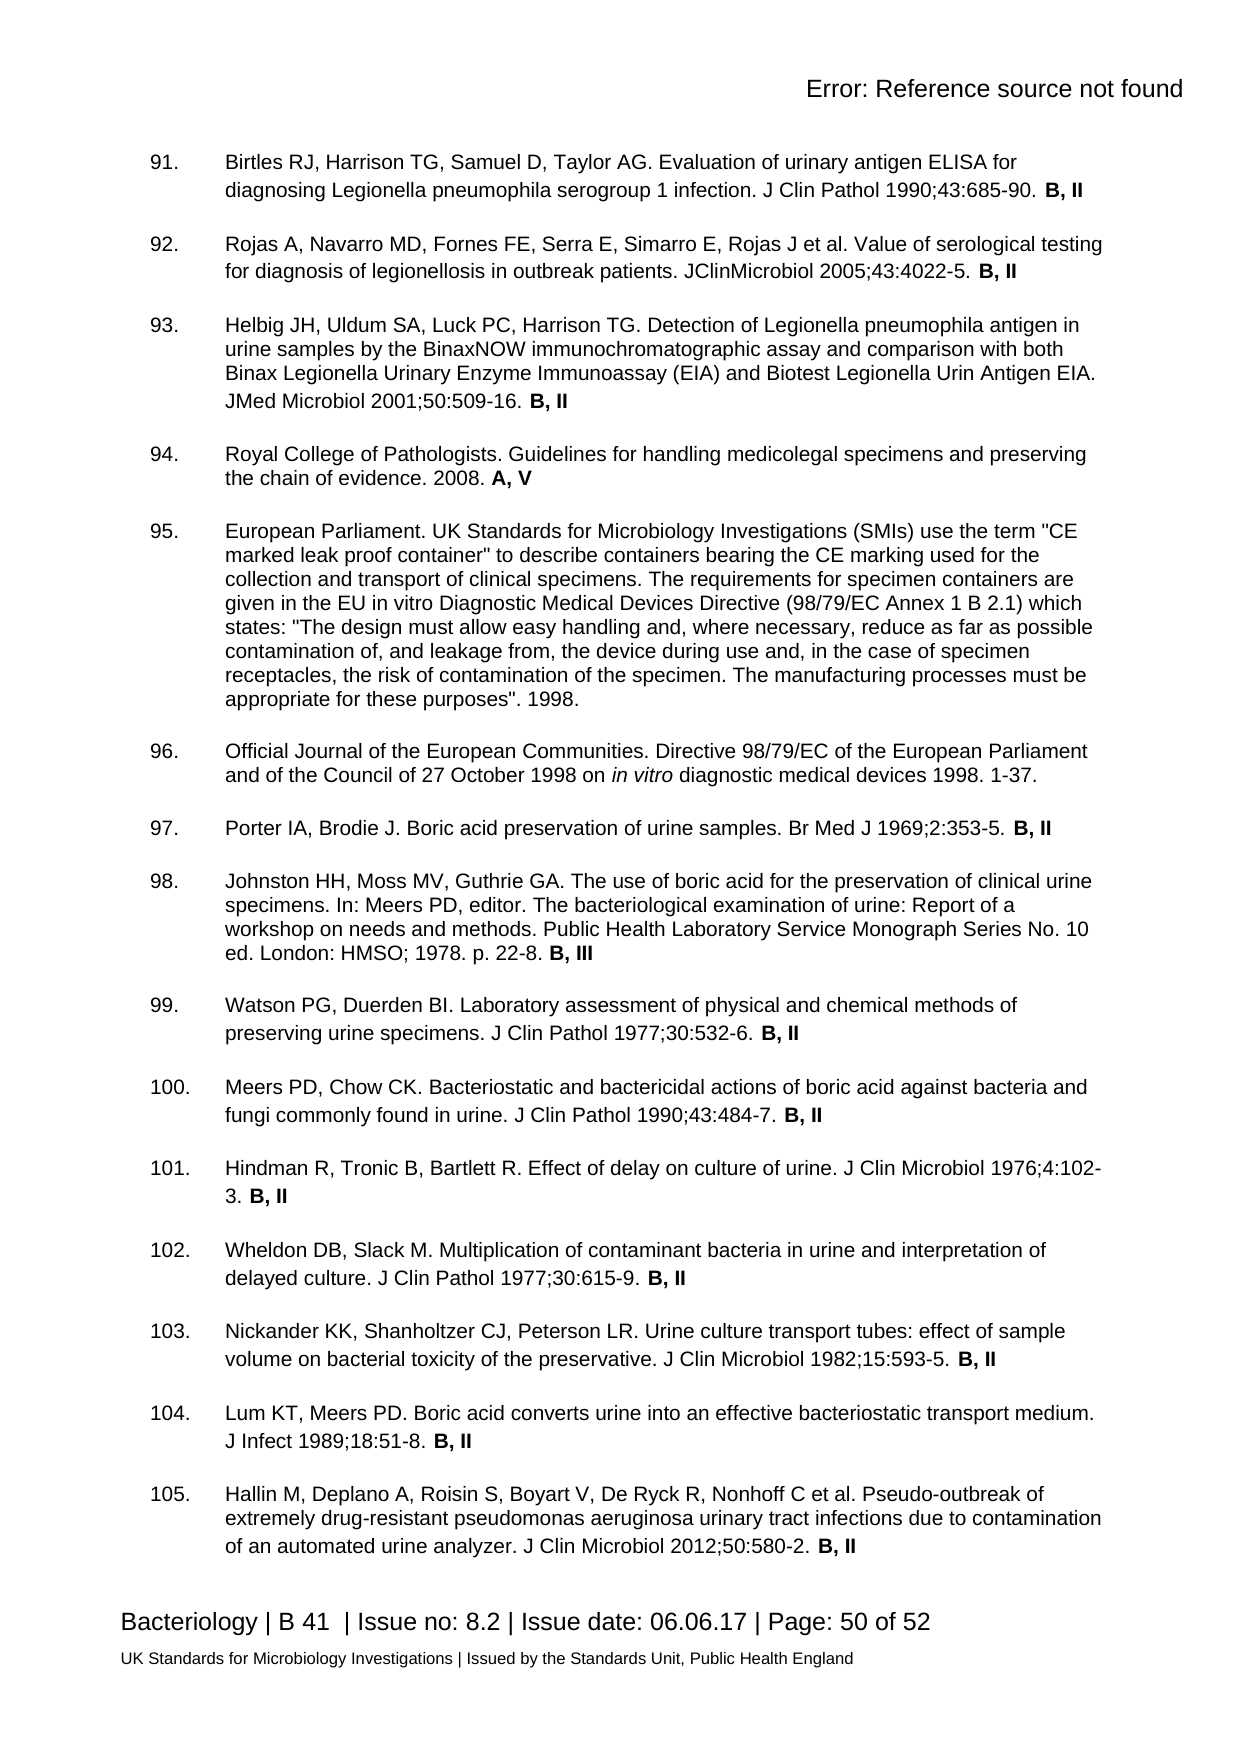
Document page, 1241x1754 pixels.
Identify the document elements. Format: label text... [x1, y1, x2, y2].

text 104. Lum KT, Meers PD. Boric acid converts urine into an effective bacteriostatic transport medium. J Infect 1989;18:51-8. B, II [150, 1401, 1106, 1453]
text 93. Helbig JH, Uldum SA, Luck PC, Harrison TG. Detection of Legionella pneumophila antigen in urine samples by the BinaxNOW immunochromatographic assay and comparison with both Binax Legionella Urinary Enzyme Immunoassay (EIA) and Biotest Legionella Urin Antigen EIA. JMed Microbiol 2001;50:509-16. B, II [150, 313, 1106, 413]
text 102. Wheldon DB, Slack M. Multiplication of contaminant bacteria in urine and interpretation of delayed culture. J Clin Pathol 1977;30:615-9. B, II [150, 1238, 1106, 1290]
text 98. Johnston HH, Moss MV, Guthrie GA. The use of boric acid for the preservation of clinical urine specimens. In: Meers PD, editor. The bacteriological examination of urine: Report of a workshop on needs and methods. Public Health Laboratory Service Monograph Series No. 10 ed. London: HMSO; 1978. p. 22-8. B, III [150, 869, 1106, 964]
text 105. Hallin M, Deplano A, Roisin S, Boyart V, De Ryck R, Nonhoff C et al. Pseudo-outbreak of extremely drug-resistant pseudomonas aeruginosa urinary tract infections due to contamination of an automated urine analyzer. J Clin Microbiol 2012;50:580-2. B, II [150, 1482, 1106, 1559]
text 101. Hindman R, Tronic B, Bartlett R. Effect of delay on culture of urine. J Clin Microbiol 1976;4:102-3. B, II [150, 1156, 1106, 1209]
text 96. Official Journal of the European Communities. Directive 98/79/EC of the European Parliament and of the Council of 27 October 1998 on in vitro diagnostic medical devices 1998. 1-37. [150, 739, 1106, 787]
text 91. Birtles RJ, Harrison TG, Samuel D, Taylor AG. Evaluation of urinary antigen ELISA for diagnosing Legionella pneumophila serogroup 1 infection. J Clin Pathol 1990;43:685-90. B, II [150, 150, 1106, 203]
text 95. European Parliament. UK Standards for Microbiology Investigations (SMIs) use the term "CE marked leak proof container" to describe containers bearing the CE marking used for the collection and transport of clinical specimens. The requirements for specimen containers are given in the EU in vitro Diagnostic Medical Devices Directive (98/79/EC Annex 1 B 2.1) which states: "The design must allow easy handling and, where necessary, reduce as far as possible contamination of, and leakage from, the device during use and, in the case of specimen receptacles, the risk of contamination of the specimen. The manufacturing processes must be appropriate for these purposes". 1998. [150, 519, 1106, 711]
text 92. Rojas A, Navarro MD, Fornes FE, Serra E, Simarro E, Rojas J et al. Value of serological testing for diagnosis of legionellosis in outbreak patients. JClinMicrobiol 2005;43:4022-5. B, II [150, 231, 1106, 284]
text 94. Royal College of Pathologists. Guidelines for handling medicolegal specimens and preserving the chain of evidence. 2008. A, V [150, 442, 1106, 490]
text 103. Nickander KK, Shanholtzer CJ, Peterson LR. Urine culture transport tubes: effect of sample volume on bacterial toxicity of the preservative. J Clin Microbiol 1982;15:593-5. B, II [150, 1319, 1106, 1372]
text 99. Watson PG, Duerden BI. Laboratory assessment of physical and chemical methods of preserving urine specimens. J Clin Pathol 1977;30:532-6. B, II [150, 993, 1106, 1046]
text 97. Porter IA, Brodie J. Boric acid preservation of urine samples. Br Med J 1969;2:353-5. B, II [150, 816, 1106, 840]
text 100. Meers PD, Chow CK. Bacteriostatic and bactericidal actions of boric acid against bacteria and fungi commonly found in urine. J Clin Pathol 1990;43:484-7. B, II [150, 1075, 1106, 1127]
